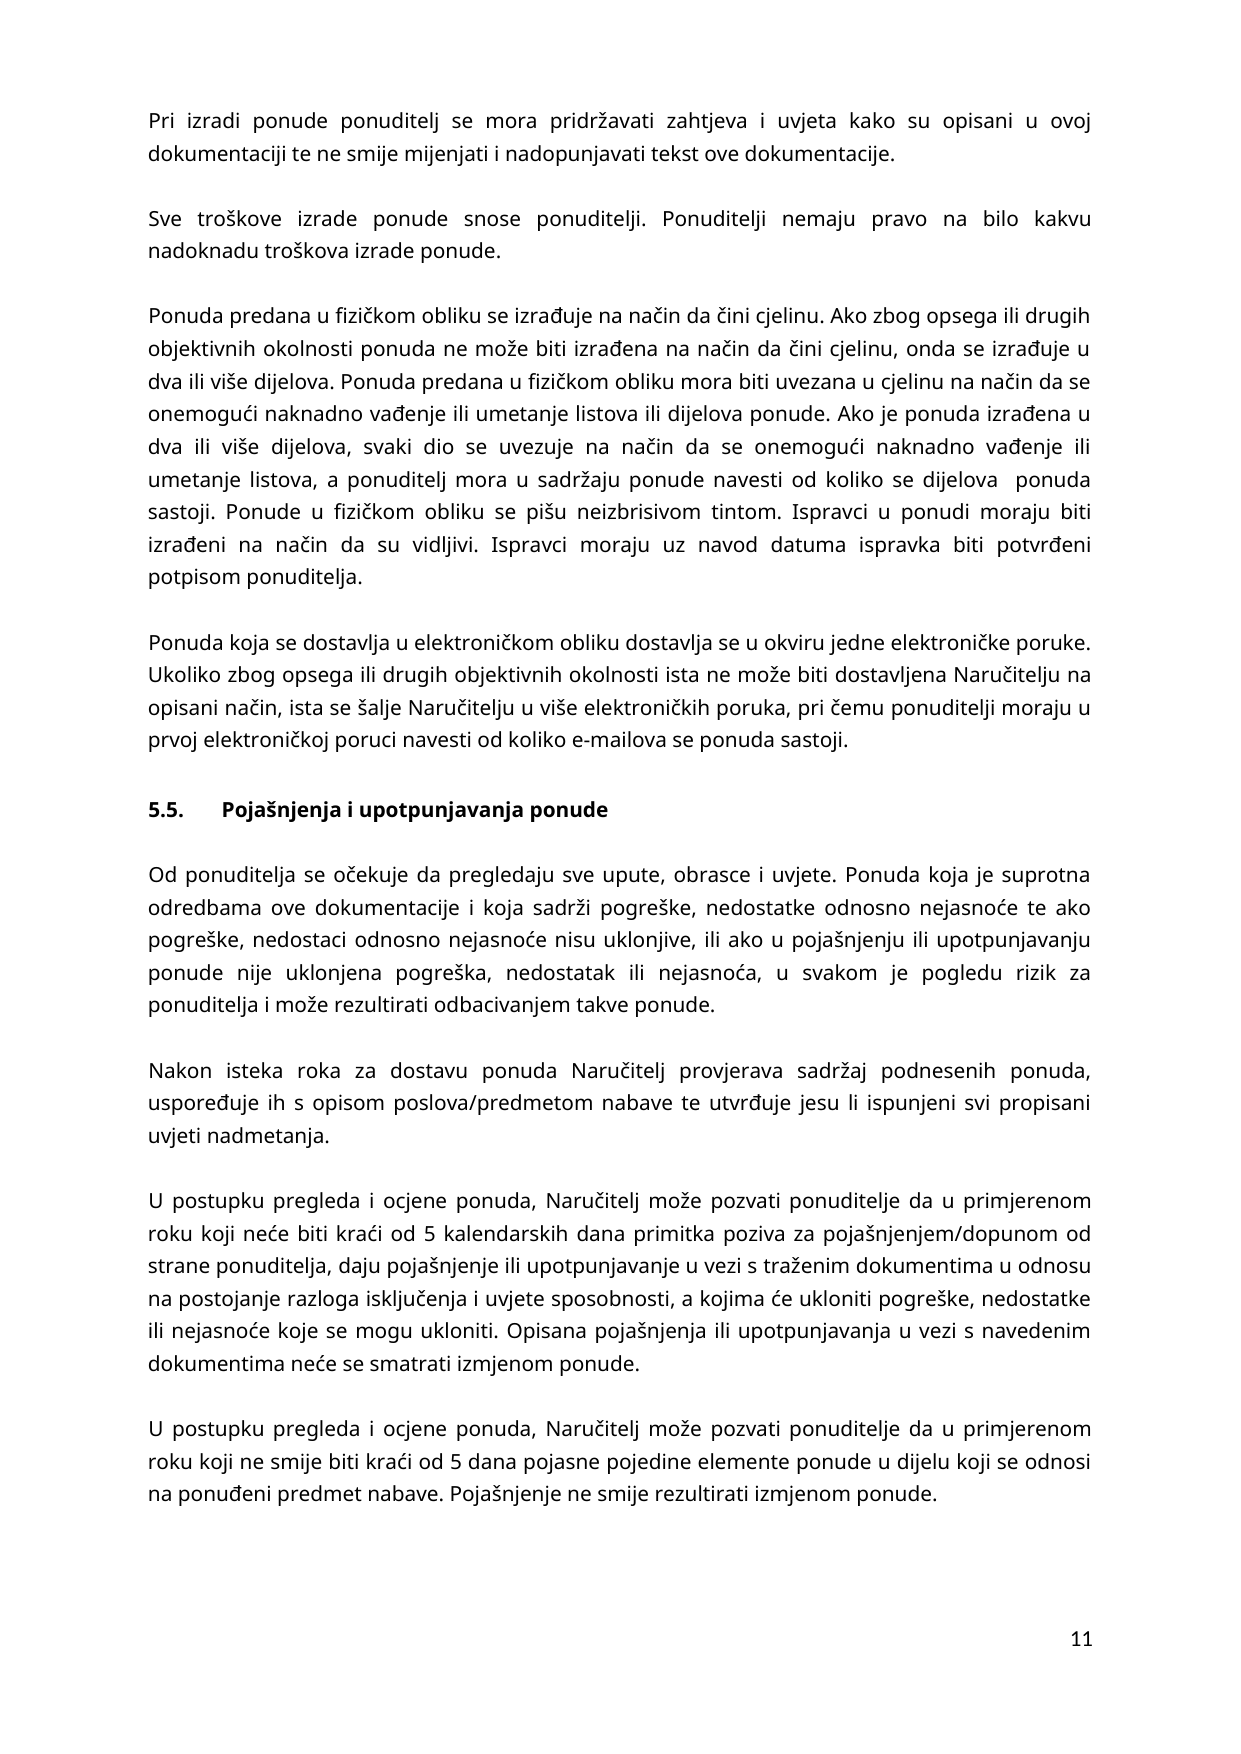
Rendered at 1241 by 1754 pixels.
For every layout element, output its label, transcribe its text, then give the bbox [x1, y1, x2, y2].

subtitle 5.5. Pojašnjenja i upotpunjavanja ponude [148, 795, 1093, 823]
text Ponuda koja se dostavlja u elektroničkom obliku dostavlja se u okviru jedne elektroničke poruke. Ukoliko zbog opsega ili drugih objektivnih okolnosti ista ne može biti dostavljena Naručitelju na opisani način, ista se šalje Naručitelju u više elektroničkih poruka, pri čemu ponuditelji moraju u prvoj elektroničkoj poruci navesti od koliko e-mailova se ponuda sastoji. [148, 628, 1093, 754]
text Ponuda predana u fizičkom obliku se izrađuje na način da čini cjelinu. Ako zbog opsega ili drugih objektivnih okolnosti ponuda ne može biti izrađena na način da čini cjelinu, onda se izrađuje u dva ili više dijelova. Ponuda predana u fizičkom obliku mora biti uvezana u cjelinu na način da se onemogući naknadno vađenje ili umetanje listova ili dijelova ponude. Ako je ponuda izrađena u dva ili više dijelova, svaki dio se uvezuje na način da se onemogući naknadno vađenje ili umetanje listova, a ponuditelj mora u sadržaju ponude navesti od koliko se dijelova ponuda sastoji. Ponude u fizičkom obliku se pišu neizbrisivom tintom. Ispravci u ponudi moraju biti izrađeni na način da su vidljivi. Ispravci moraju uz navod datuma ispravka biti potvrđeni potpisom ponuditelja. [148, 302, 1093, 591]
text U postupku pregleda i ocjene ponuda, Naručitelj može pozvati ponuditelje da u primjerenom roku koji neće biti kraći od 5 kalendarskih dana primitka poziva za pojašnjenjem/dopunom od strane ponuditelja, daju pojašnjenje ili upotpunjavanje u vezi s traženim dokumentima u odnosu na postojanje razloga isključenja i uvjete sposobnosti, a kojima će ukloniti pogreške, nedostatke ili nejasnoće koje se mogu ukloniti. Opisana pojašnjenja ili upotpunjavanja u vezi s navedenim dokumentima neće se smatrati izmjenom ponude. [148, 1186, 1093, 1378]
text U postupku pregleda i ocjene ponuda, Naručitelj može pozvati ponuditelje da u primjerenom roku koji ne smije biti kraći od 5 dana pojasne pojedine elemente ponude u dijelu koji se odnosi na ponuđeni predmet nabave. Pojašnjenje ne smije rezultirati izmjenom ponude. [148, 1414, 1093, 1508]
text Sve troškove izrade ponude snose ponuditelji. Ponuditelji nemaju pravo na bilo kakvu nadoknadu troškova izrade ponude. [148, 204, 1093, 265]
text Pri izradi ponude ponuditelj se mora pridržavati zahtjeva i uvjeta kako su opisani u ovoj dokumentaciji te ne smije mijenjati i nadopunjavati tekst ove dokumentacije. [148, 106, 1093, 167]
text Od ponuditelja se očekuje da pregledaju sve upute, obrasce i uvjete. Ponuda koja je suprotna odredbama ove dokumentacije i koja sadrži pogreške, nedostatke odnosno nejasnoće te ako pogreške, nedostaci odnosno nejasnoće nisu uklonjive, ili ako u pojašnjenju ili upotpunjavanju ponude nije uklonjena pogreška, nedostatak ili nejasnoća, u svakom je pogledu rizik za ponuditelja i može rezultirati odbacivanjem takve ponude. [148, 860, 1093, 1019]
text Nakon isteka roka za dostavu ponuda Naručitelj provjerava sadržaj podnesenih ponuda, uspoređuje ih s opisom poslova/predmetom nabave te utvrđuje jesu li ispunjeni svi propisani uvjeti nadmetanja. [148, 1056, 1093, 1149]
